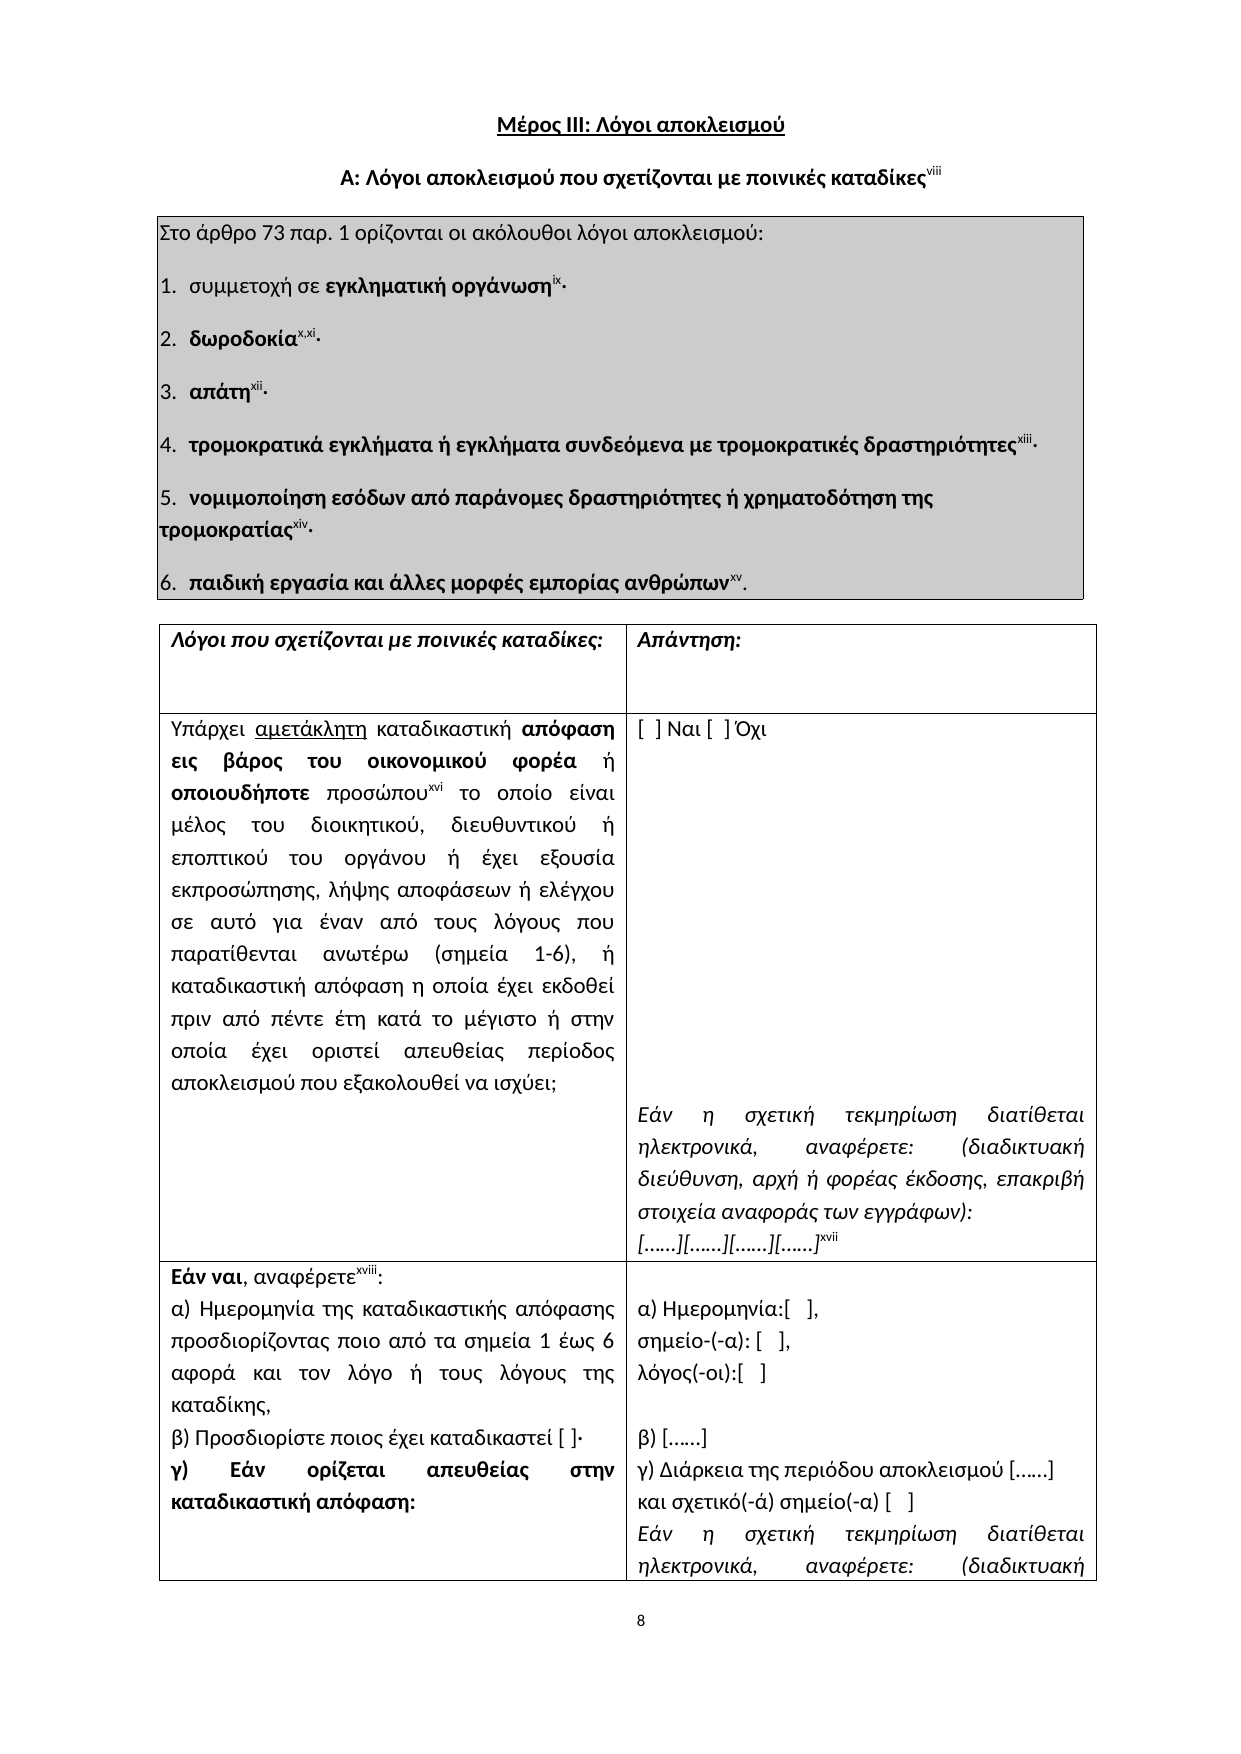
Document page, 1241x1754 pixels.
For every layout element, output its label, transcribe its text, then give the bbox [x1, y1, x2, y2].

table_cell Υπάρχει αμετάκλητη καταδικαστική απόφαση εις βάρος του οικονομικού φορέα ή οποιουδήποτε προσώπου το οποίο είναι μέλος του διοικητικού, διευθυντικού ή εποπτικού του οργάνου ή έχει εξουσία εκπροσώπησης, λήψης αποφάσεων ή ελέγχου σε αυτό για έναν από τους λόγους που παρατίθενται ανωτέρω (σημεία 1-6), ή καταδικαστική απόφαση η οποία έχει εκδοθεί πριν από πέντε έτη κατά το μέγιστο ή στην οποία έχει οριστεί απευθείας περίοδος αποκλεισμού που εξακολουθεί να ισχύει; [160, 714, 626, 1261]
list νομιμοποίηση εσόδων από παράνομες δραστηριότητες ή χρηματοδότηση της τρομοκρατίας· [158, 481, 1083, 543]
text Στο άρθρο 73 παρ. 1 ορίζονται οι ακόλουθοι λόγοι αποκλεισμού: [158, 217, 1083, 246]
list απάτη· [158, 375, 1083, 405]
table_cell [ ] Ναι [ ] Όχι Εάν η σχετική τεκμηρίωση διατίθεται ηλεκτρονικά, αναφέρετε: (διαδικτυακή διεύθυνση, αρχή ή φορέας έκδοσης, επακριβή στοιχεία αναφοράς των εγγράφων): [……][……][……][……] [627, 714, 1096, 1261]
text Α: Λόγοι αποκλεισμού που σχετίζονται με ποινικές καταδίκες [159, 163, 1081, 191]
text Μέρος III: Λόγοι αποκλεισμού [159, 110, 1081, 138]
list δωροδοκία,· [158, 322, 1083, 352]
table_header Απάντηση: [627, 625, 1096, 713]
list παιδική εργασία και άλλες μορφές εμπορίας ανθρώπων. [158, 566, 1083, 599]
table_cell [627, 1262, 1096, 1579]
list συμμετοχή σε εγκληματική οργάνωση· [158, 269, 1083, 299]
table_header Λόγοι που σχετίζονται με ποινικές καταδίκες: [160, 625, 626, 713]
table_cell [160, 1262, 626, 1579]
list τρομοκρατικά εγκλήματα ή εγκλήματα συνδεόμενα με τρομοκρατικές δραστηριότητες· [158, 428, 1083, 458]
